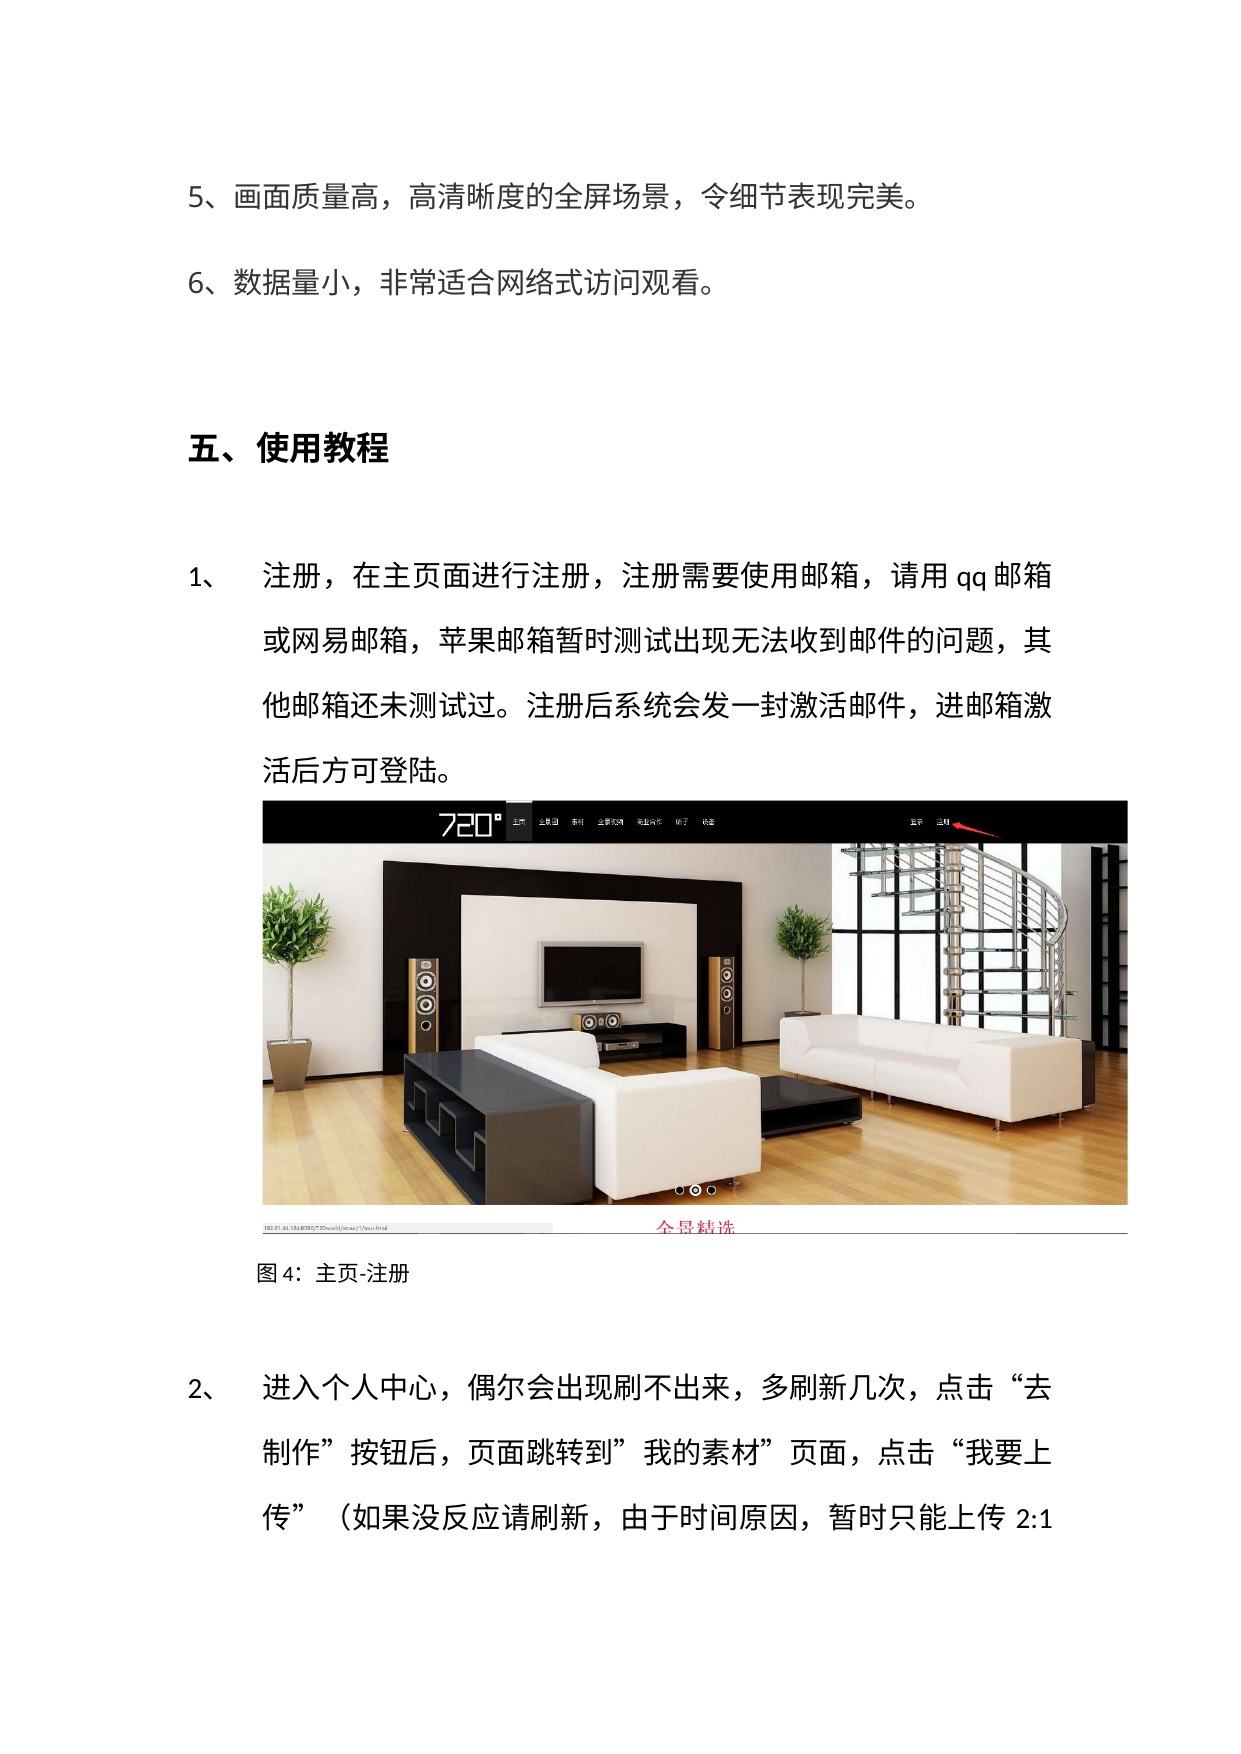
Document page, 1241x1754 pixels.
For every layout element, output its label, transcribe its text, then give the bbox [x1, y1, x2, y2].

picture [262, 800, 1128, 1234]
text 5、画面质量高，高清晰度的全屏场景，令细节表现完美。 [187, 162, 1053, 227]
list 注册，在主页面进行注册，注册需要使用邮箱，请用qq邮箱或网易邮箱，苹果邮箱暂时测试出现无法收到邮件的问题，其他邮箱还未测试过。注册后系统会发一封激活邮件，进邮箱激活后方可登陆。 [187, 541, 1053, 801]
subtitle 使用教程 [187, 414, 1053, 479]
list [187, 1353, 1053, 1548]
list 图4：主页-注册 [256, 1256, 1053, 1288]
text 6、数据量小，非常适合网络式访问观看。 [187, 248, 1053, 313]
